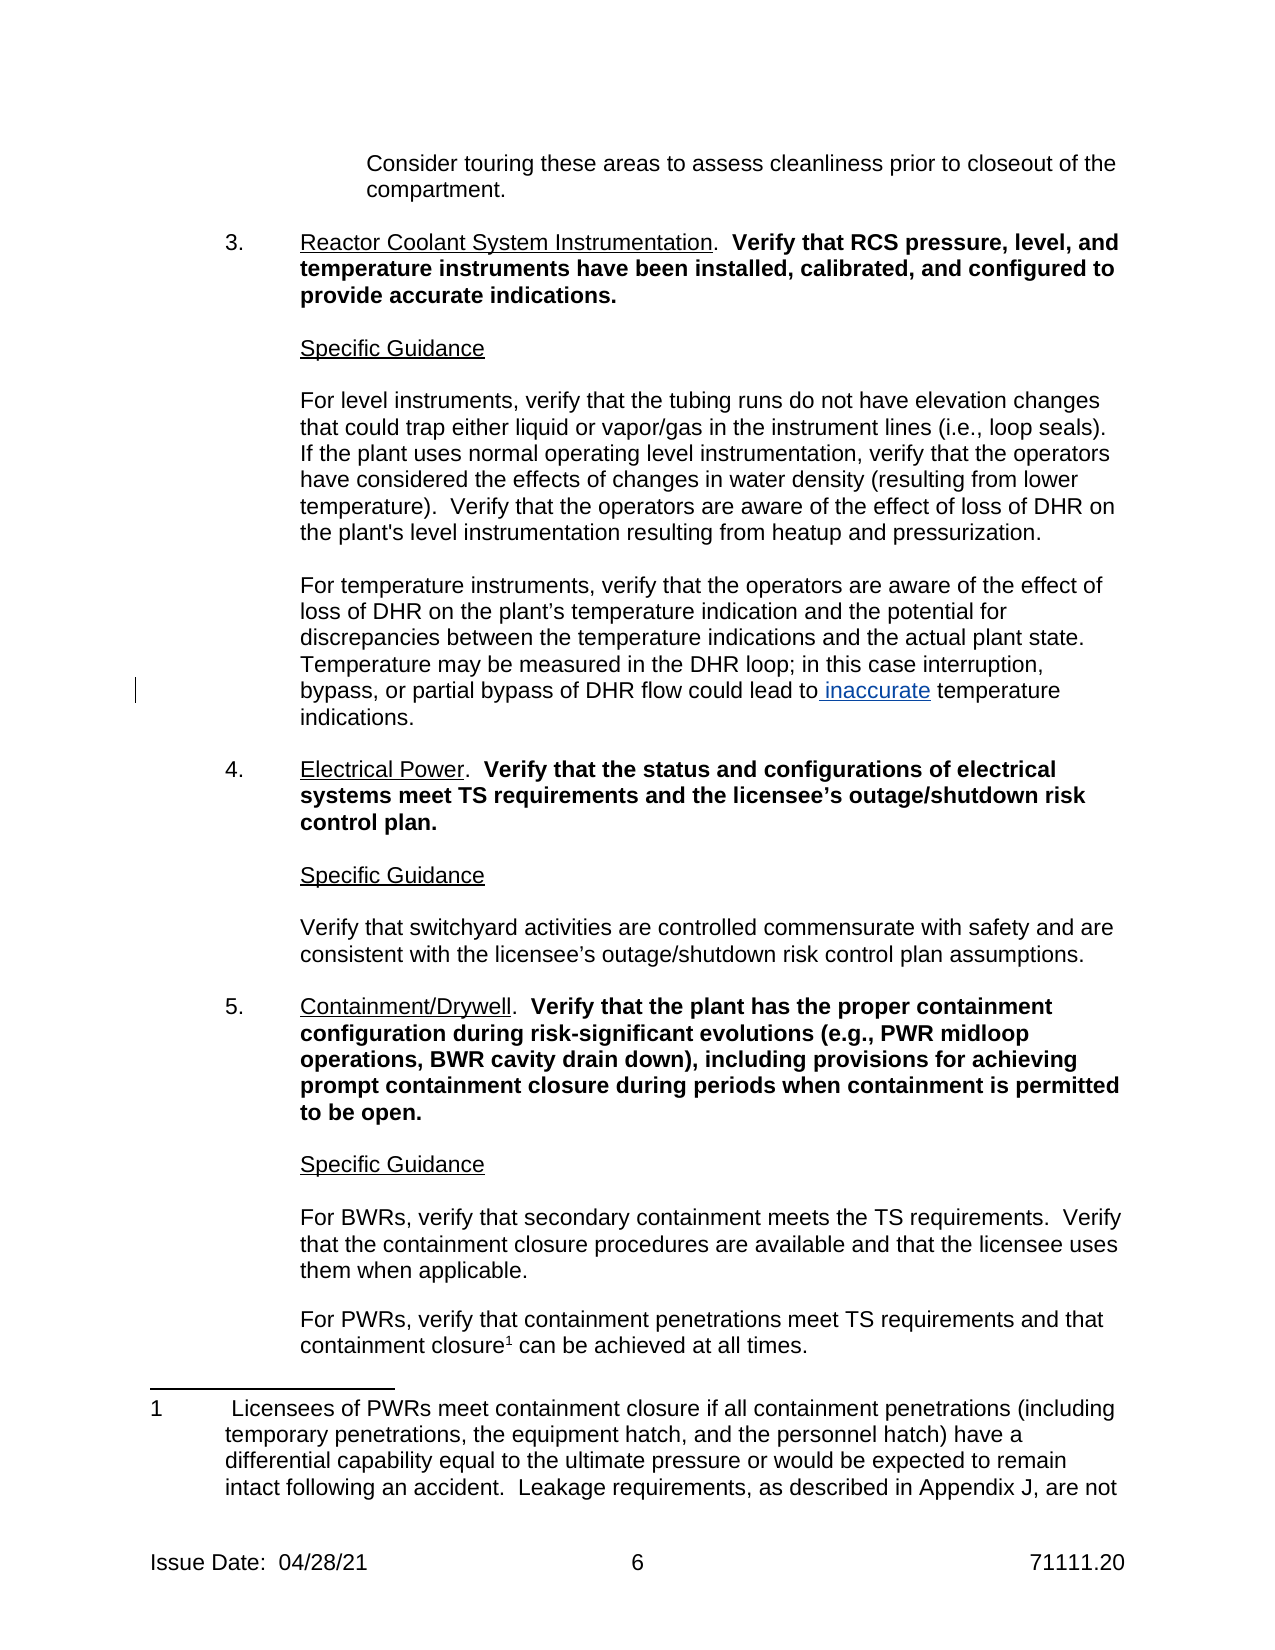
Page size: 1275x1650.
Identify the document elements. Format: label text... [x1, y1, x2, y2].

list Containment/Drywell. Verify that the plant has the proper containment configuration during risk-significant evolutions (e.g., PWR midloop operations, BWR cavity drain down), including provisions for achieving prompt containment closure during periods when containment is permitted to be open. [225, 993, 1125, 1125]
list Specific Guidance [300, 1151, 1125, 1178]
text For PWRs, verify that containment penetrations meet TS requirements and that containment closure can be achieved at all times. [300, 1306, 1125, 1359]
list Electrical Power. Verify that the status and configurations of electrical systems meet TS requirements and the licensee’s outage/shutdown risk control plan. [225, 756, 1125, 835]
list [300, 150, 1125, 203]
list Reactor Coolant System Instrumentation. Verify that RCS pressure, level, and temperature instruments have been installed, calibrated, and configured to provide accurate indications. [225, 229, 1125, 308]
list Specific Guidance [300, 334, 1125, 361]
list For BWRs, verify that secondary containment meets the TS requirements. Verify that the containment closure procedures are available and that the licensee uses them when applicable. [300, 1204, 1125, 1283]
text Verify that switchyard activities are controlled commensurate with safety and are consistent with the licensee’s outage/shutdown risk control plan assumptions. [300, 914, 1125, 967]
list Specific Guidance [300, 862, 1125, 888]
text For temperature instruments, verify that the operators are aware of the effect of loss of DHR on the plant’s temperature indication and the potential for discrepancies between the temperature indications and the actual plant state. Temperature may be measured in the DHR loop; in this case interruption, bypass, or partial bypass of DHR flow could lead to temperature indications. [300, 572, 1125, 730]
text For level instruments, verify that the tubing runs do not have elevation changes that could trap either liquid or vapor/gas in the instrument lines (i.e., loop seals). If the plant uses normal operating level instrumentation, verify that the operators have considered the effects of changes in water density (resulting from lower temperature). Verify that the operators are aware of the effect of loss of DHR on the plant's level instrumentation resulting from heatup and pressurization. [300, 387, 1125, 545]
